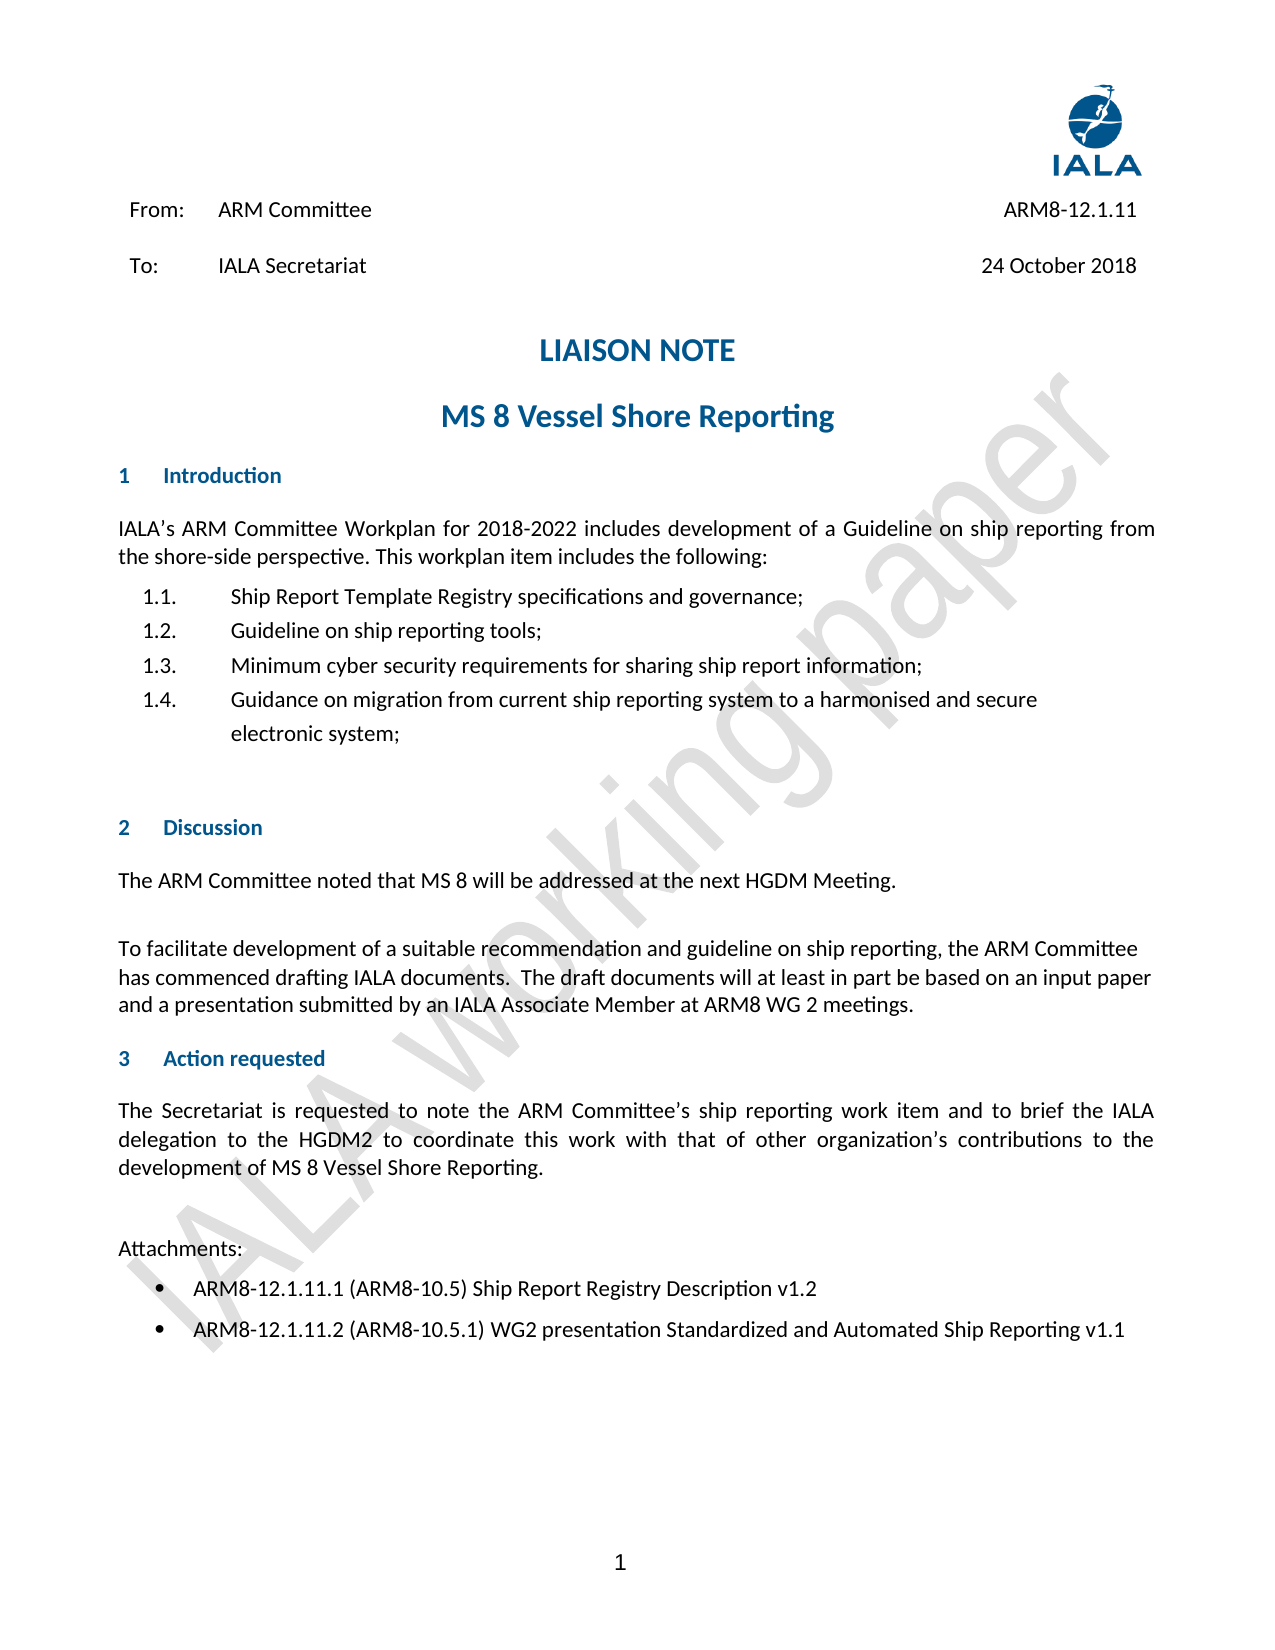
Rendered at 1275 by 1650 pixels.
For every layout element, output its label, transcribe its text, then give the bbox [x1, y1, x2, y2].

table_header From: ARM Committee [118, 195, 579, 251]
text IALA’s ARM Committee Workplan for 2018-2022 includes development of a Guideline on ship reporting from the shore-side perspective. This workplan item includes the following: [118, 514, 1157, 570]
text The Secretariat is requested to note the ARM Committee’s ship reporting work item and to brief the IALA delegation to the HGDM2 to coordinate this work with that of other organization’s contributions to the development of MS 8 Vessel Shore Reporting. [118, 1097, 1157, 1181]
table_cell 24 October 2018 [579, 251, 1148, 279]
text The ARM Committee noted that MS 8 will be addressed at the next HGDM Meeting. [118, 866, 1157, 894]
subtitle Discussion [118, 813, 1157, 841]
text Guideline on ship reporting tools; [142, 617, 1157, 645]
text electronic system; [231, 719, 1157, 747]
text Minimum cyber security requirements for sharing ship report information; [142, 651, 1157, 679]
table_header ARM8-12.1.11 [579, 195, 1148, 251]
picture [1033, 75, 1157, 196]
title LIAISON NOTE [118, 329, 1157, 370]
text Attachments: [118, 1234, 1157, 1262]
text Ship Report Template Registry specifications and governance; [142, 582, 1157, 610]
text To facilitate development of a suitable recommendation and guideline on ship reporting, the ARM Committee has commenced drafting IALA documents. The draft documents will at least in part be based on an input paper and a presentation submitted by an IALA Associate Member at ARM8 WG 2 meetings. [118, 934, 1157, 1019]
list ARM8-12.1.11.1 (ARM8-10.5) Ship Report Registry Description v1.2 [156, 1274, 1157, 1302]
subtitle Action requested [118, 1044, 1157, 1072]
text Guidance on migration from current ship reporting system to a harmonised and secure [142, 685, 1157, 713]
table_cell To: IALA Secretariat [118, 251, 579, 279]
title MS 8 Vessel Shore Reporting [118, 395, 1157, 436]
list ARM8-12.1.11.2 (ARM8-10.5.1) WG2 presentation Standardized and Automated Ship Reporting v1.1 [156, 1315, 1157, 1343]
subtitle Introduction [118, 461, 1157, 489]
